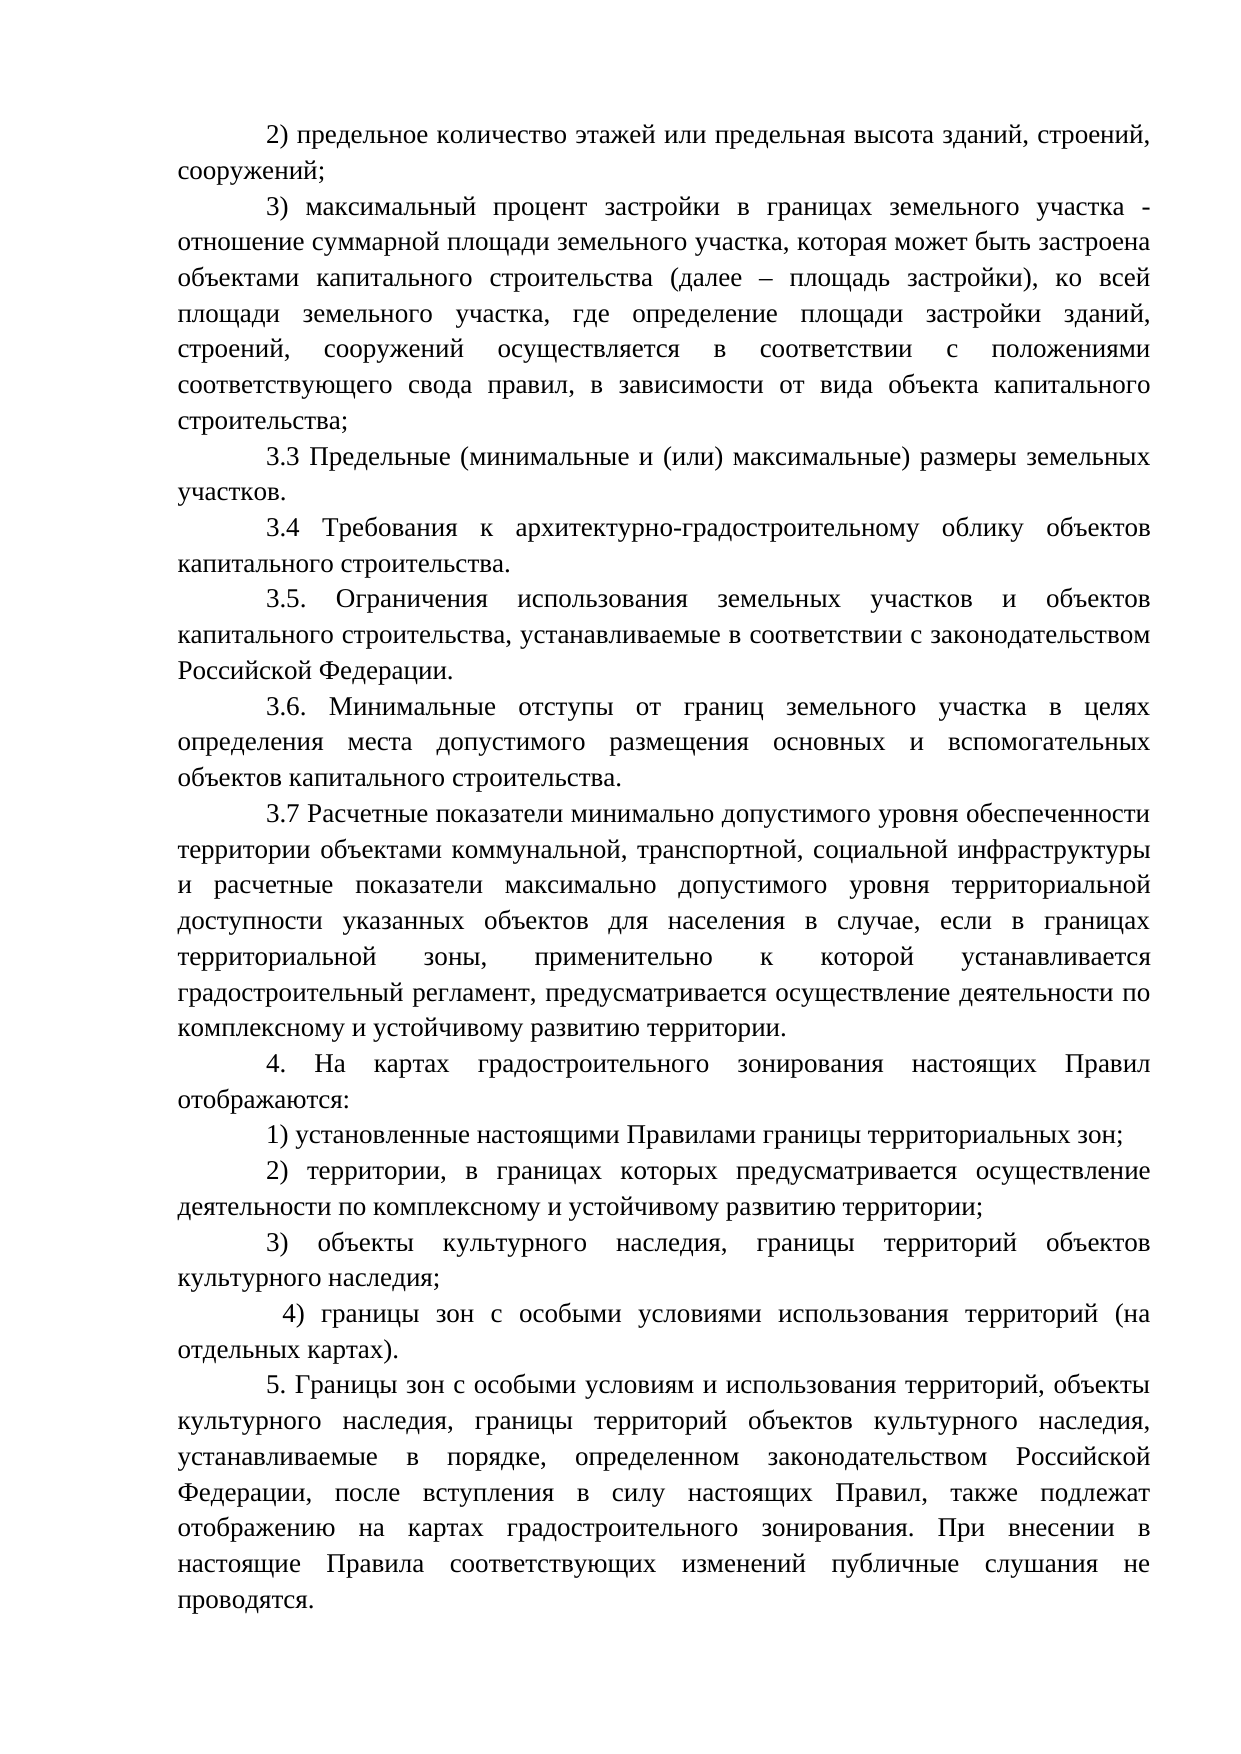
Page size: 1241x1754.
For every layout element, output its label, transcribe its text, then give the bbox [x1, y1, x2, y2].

text 3) объекты культурного наследия, границы территорий объектов культурного наследия; [177, 1226, 1152, 1293]
text 2) территории, в границах которых предусматривается осуществление деятельности по комплексному и устойчивому развитию территории; [177, 1154, 1152, 1221]
text 3.4 Требования к архитектурно-градостроительному облику объектов капитального строительства. [177, 511, 1152, 578]
text 2) предельное количество этажей или предельная высота зданий, строений, сооружений; [177, 118, 1152, 185]
text 3.6. Минимальные отступы от границ земельного участка в целях определения места допустимого размещения основных и вспомогательных объектов капитального строительства. [177, 690, 1152, 792]
text 1) установленные настоящими Правилами границы территориальных зон; [177, 1118, 1152, 1150]
text 5. Границы зон с особыми условиям и использования территорий, объекты культурного наследия, границы территорий объектов культурного наследия, устанавливаемые в порядке, определенном законодательством Российской Федерации, после вступления в силу настоящих Правил, также подлежат отображению на картах градостроительного зонирования. При внесении в настоящие Правила соответствующих изменений публичные слушания не проводятся. [177, 1369, 1152, 1614]
text 3.5. Ограничения использования земельных участков и объектов капитального строительства, устанавливаемые в соответствии с законодательством Российской Федерации. [177, 583, 1152, 685]
text 4. На картах градостроительного зонирования настоящих Правил отображаются: [177, 1047, 1152, 1114]
text 3.7 Расчетные показатели минимально допустимого уровня обеспеченности территории объектами коммунальной, транспортной, социальной инфраструктуры и расчетные показатели максимально допустимого уровня территориальной доступности указанных объектов для населения в случае, если в границах территориальной зоны, применительно к которой устанавливается градостроительный регламент, предусматривается осуществление деятельности по комплексному и устойчивому развитию территории. [177, 797, 1152, 1042]
text 3.3 Предельные (минимальные и (или) максимальные) размеры земельных участков. [177, 440, 1152, 507]
text 3) максимальный процент застройки в границах земельного участка - отношение суммарной площади земельного участка, которая может быть застроена объектами капитального строительства (далее – площадь застройки), ко всей площади земельного участка, где определение площади застройки зданий, строений, сооружений осуществляется в соответствии с положениями соответствующего свода правил, в зависимости от вида объекта капитального строительства; [177, 189, 1152, 435]
text 4) границы зон с особыми условиями использования территорий (на отдельных картах). [177, 1297, 1152, 1364]
